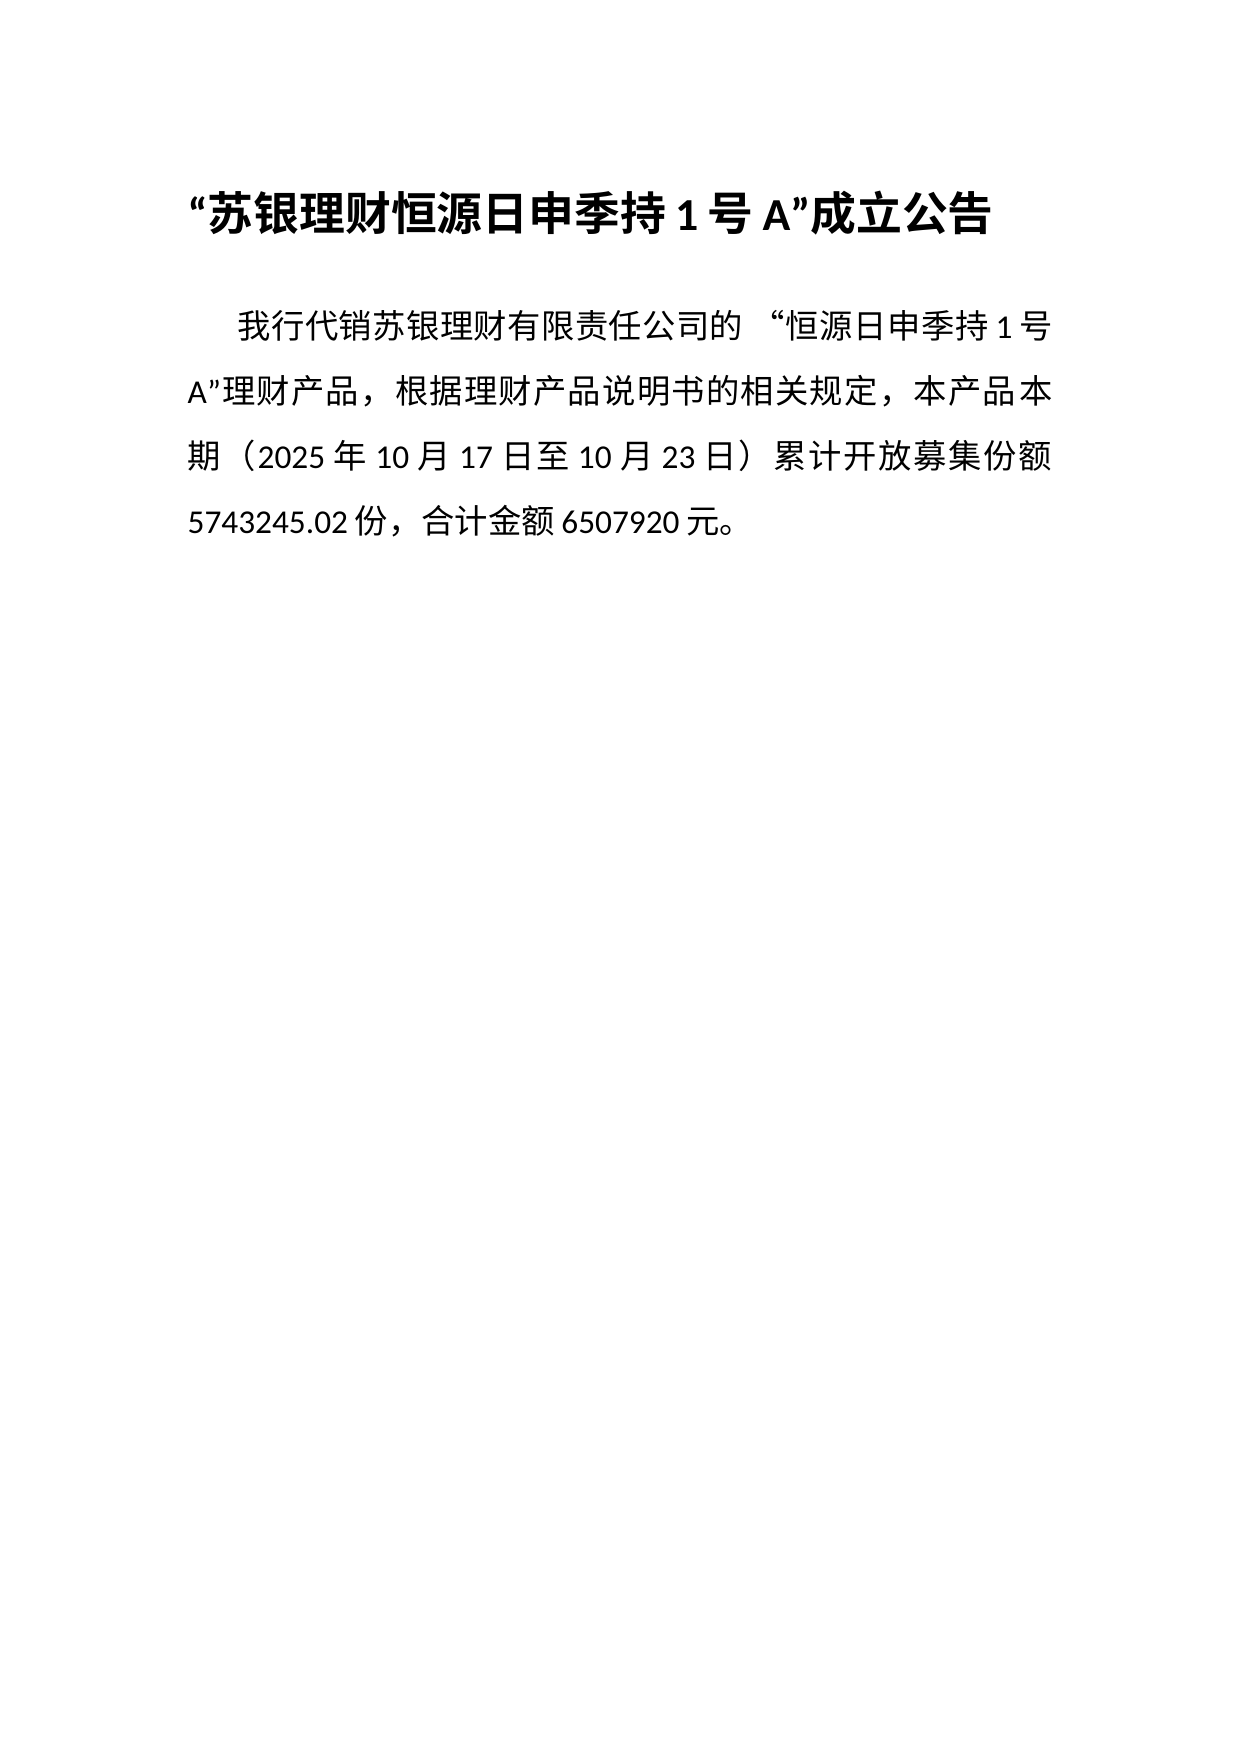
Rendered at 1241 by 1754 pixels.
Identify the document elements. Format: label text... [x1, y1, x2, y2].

text “苏银理财恒源日申季持1号A”成立公告 [187, 162, 1053, 259]
text 我行代销苏银理财有限责任公司的 “恒源日申季持1号A”理财产品，根据理财产品说明书的相关规定，本产品本期（2025年10月17日至10月23日）累计开放募集份额5743245.02份，合计金额6507920元。 [187, 292, 1053, 552]
